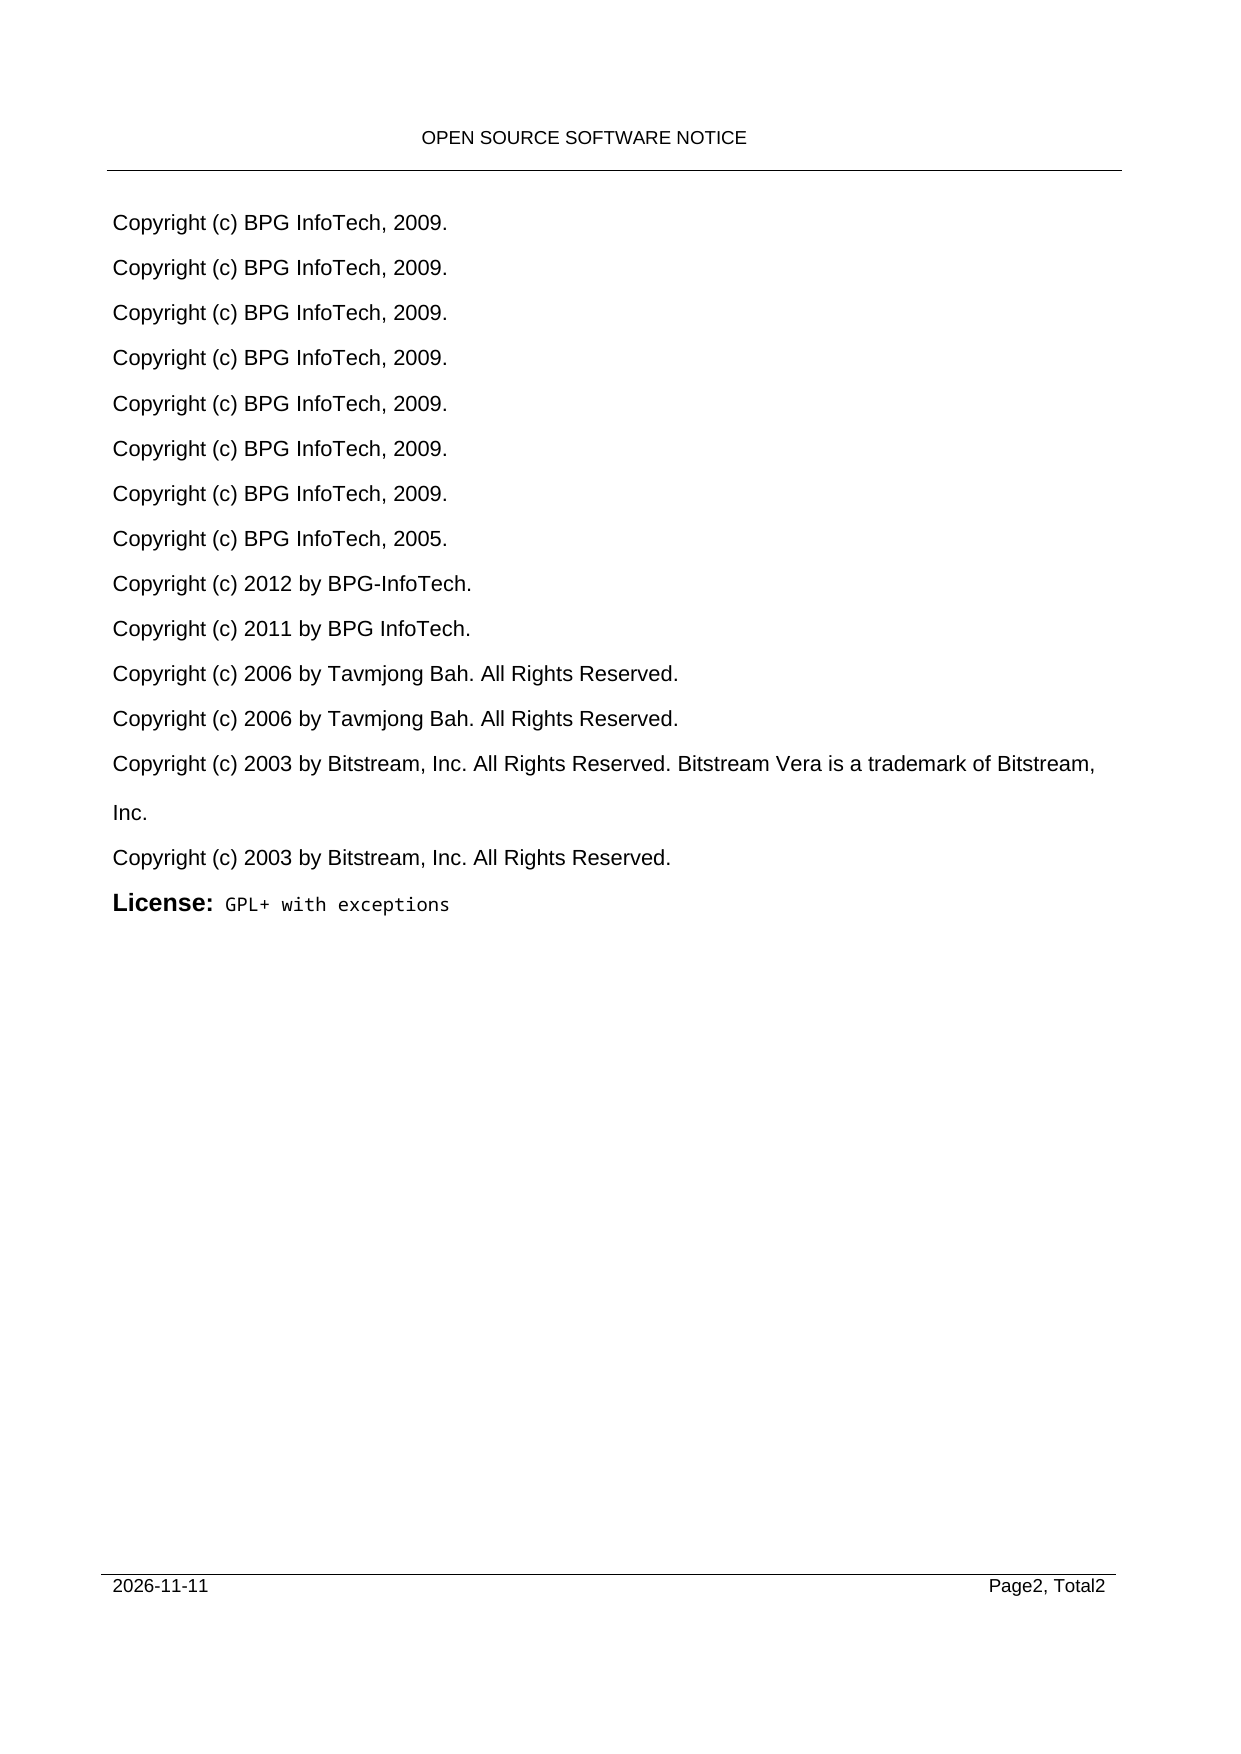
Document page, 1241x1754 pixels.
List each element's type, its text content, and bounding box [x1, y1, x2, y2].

text Copyright (c) BPG InfoTech, 2009. [112, 297, 1128, 329]
text Copyright (c) 2011 by BPG InfoTech. [112, 612, 1128, 645]
text Copyright (c) 2006 by Tavmjong Bah. All Rights Reserved. [112, 702, 1128, 735]
text Copyright (c) 2012 by BPG-InfoTech. [112, 567, 1128, 600]
text Copyright (c) BPG InfoTech, 2009. [112, 387, 1128, 419]
text Copyright (c) 2003 by Bitstream, Inc. All Rights Reserved. Bitstream Vera is a trademark of Bitstream, Inc. [112, 748, 1128, 829]
text Copyright (c) BPG InfoTech, 2009. [112, 432, 1128, 464]
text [112, 206, 1128, 239]
text Copyright (c) 2003 by Bitstream, Inc. All Rights Reserved. [112, 841, 1128, 874]
text Copyright (c) 2006 by Tavmjong Bah. All Rights Reserved. [112, 657, 1128, 690]
text Copyright (c) BPG InfoTech, 2009. [112, 342, 1128, 374]
text Copyright (c) BPG InfoTech, 2009. [112, 251, 1128, 284]
text Copyright (c) BPG InfoTech, 2009. [112, 477, 1128, 509]
text Copyright (c) BPG InfoTech, 2005. [112, 522, 1128, 554]
text License: GPL+ with exceptions [112, 887, 1128, 1017]
